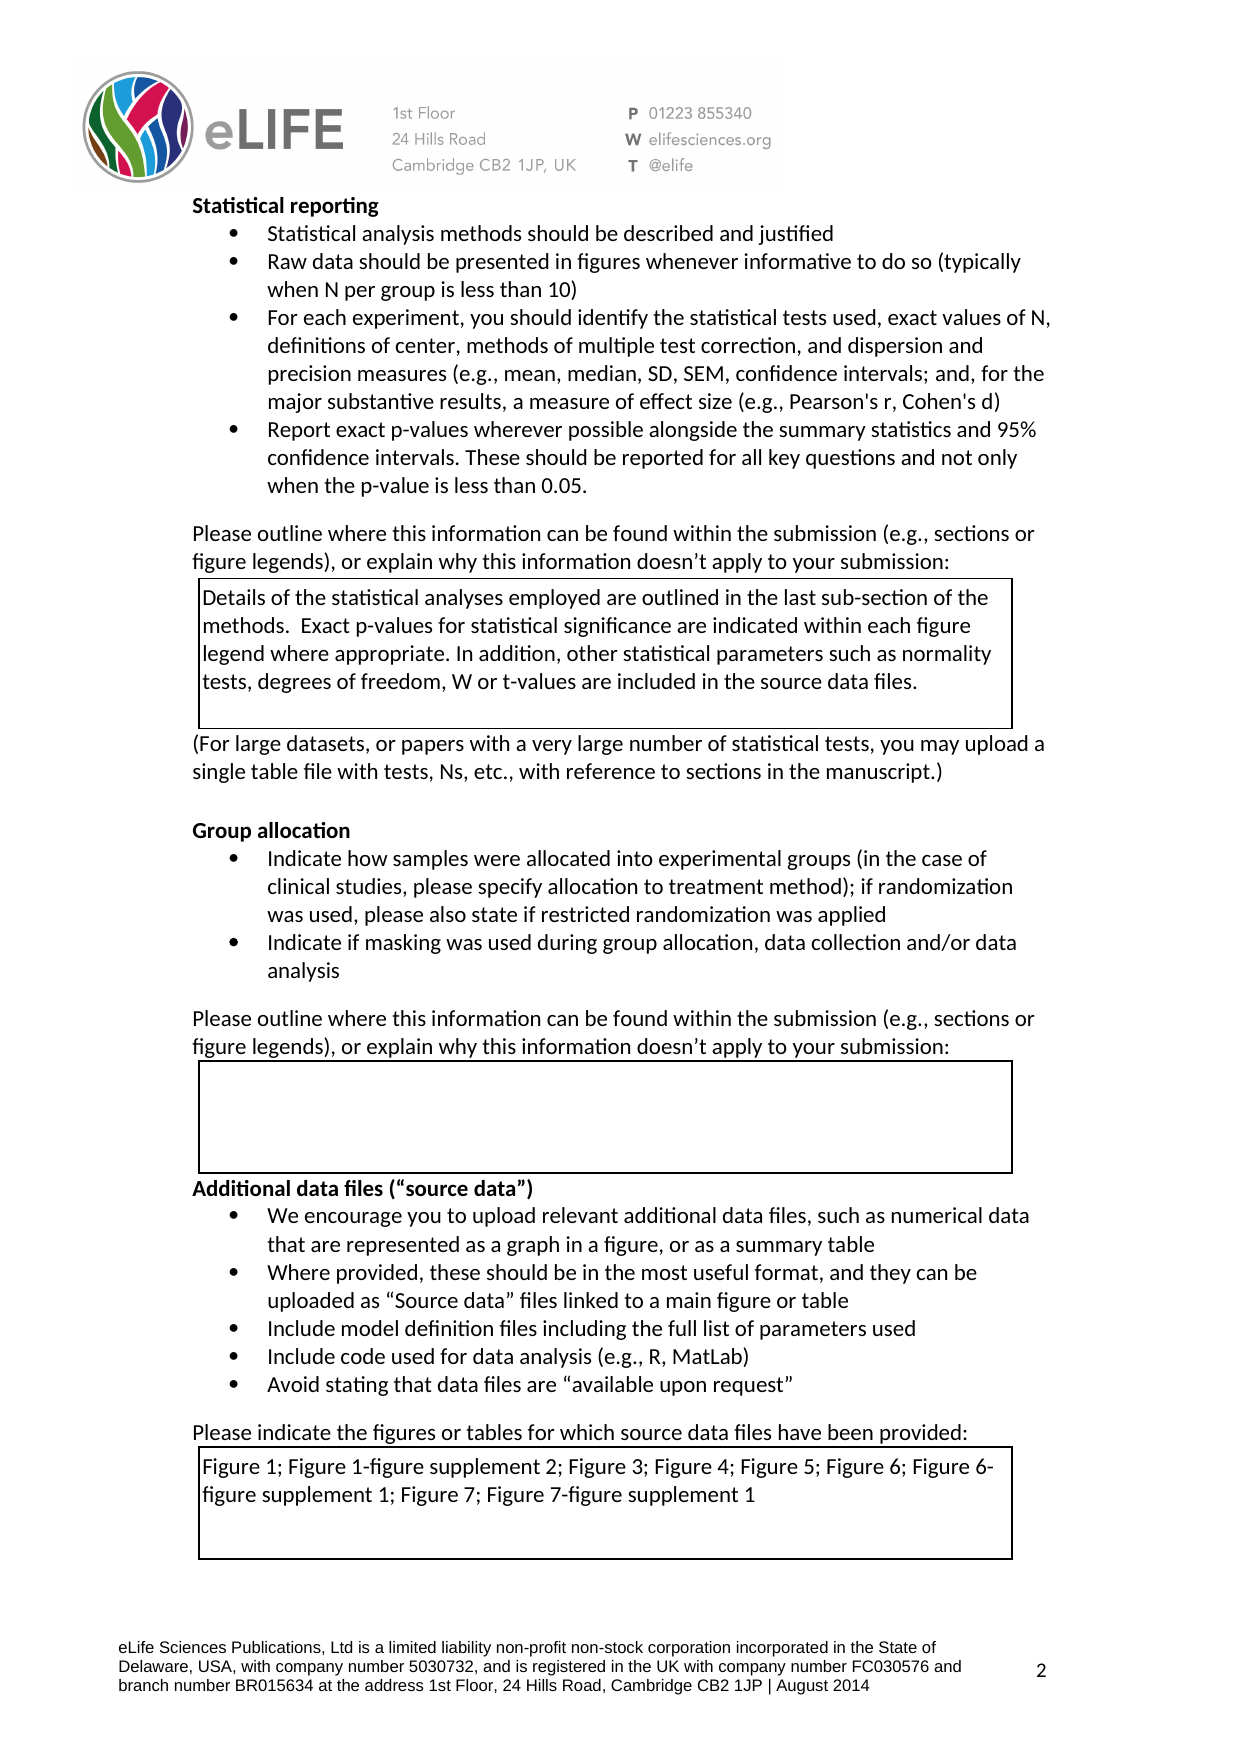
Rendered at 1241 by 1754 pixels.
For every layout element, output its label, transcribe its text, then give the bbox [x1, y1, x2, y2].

list Where provided, these should be in the most useful format, and they can be uploaded as “Source data” files linked to a main figure or table [229, 1258, 1053, 1314]
text Statistical reporting [192, 191, 1053, 219]
picture [73, 59, 784, 191]
list Statistical analysis methods should be described and justified [229, 219, 1053, 247]
text Please indicate the figures or tables for which source data files have been provided: [192, 1418, 1053, 1446]
list We encourage you to upload relevant additional data files, such as numerical data that are represented as a graph in a figure, or as a summary table [229, 1202, 1053, 1258]
text Figure 1; Figure 1-figure supplement 2; Figure 3; Figure 4; Figure 5; Figure 6; Figure 6-figure supplement 1; Figure 7; Figure 7-figure supplement 1 [200, 1450, 1011, 1510]
text Details of the statistical analyses employed are outlined in the last sub-section of the methods. Exact p-values for statistical significance are indicated within each figure legend where appropriate. In addition, other statistical parameters such as normality tests, degrees of freedom, W or t-values are included in the source data files. [200, 581, 1011, 695]
list For each experiment, you should identify the statistical tests used, exact values of N, definitions of center, methods of multiple test correction, and dispersion and precision measures (e.g., mean, median, SD, SEM, confidence intervals; and, for the major substantive results, a measure of effect size (e.g., Pearson's r, Cohen's d) [229, 303, 1053, 415]
list Report exact p-values wherever possible alongside the summary statistics and 95% confidence intervals. These should be reported for all key questions and not only when the p-value is less than 0.05. [229, 415, 1053, 499]
list Include code used for data analysis (e.g., R, MatLab) [229, 1342, 1053, 1370]
list Indicate how samples were allocated into experimental groups (in the case of clinical studies, please specify allocation to treatment method); if randomization was used, please also state if restricted randomization was applied [229, 844, 1053, 928]
list Avoid stating that data files are “available upon request” [229, 1370, 1053, 1398]
list Raw data should be presented in figures whenever informative to do so (typically when N per group is less than 10) [229, 247, 1053, 303]
list Indicate if masking was used during group allocation, data collection and/or data analysis [229, 928, 1053, 984]
list Include model definition files including the full list of parameters used [229, 1314, 1053, 1342]
text (For large datasets, or papers with a very large number of statistical tests, you may upload a single table file with tests, Ns, etc., with reference to sections in the manuscript.) [192, 603, 1053, 785]
text Group allocation [192, 816, 1053, 844]
text Additional data files (“source data”) [192, 1091, 1053, 1202]
